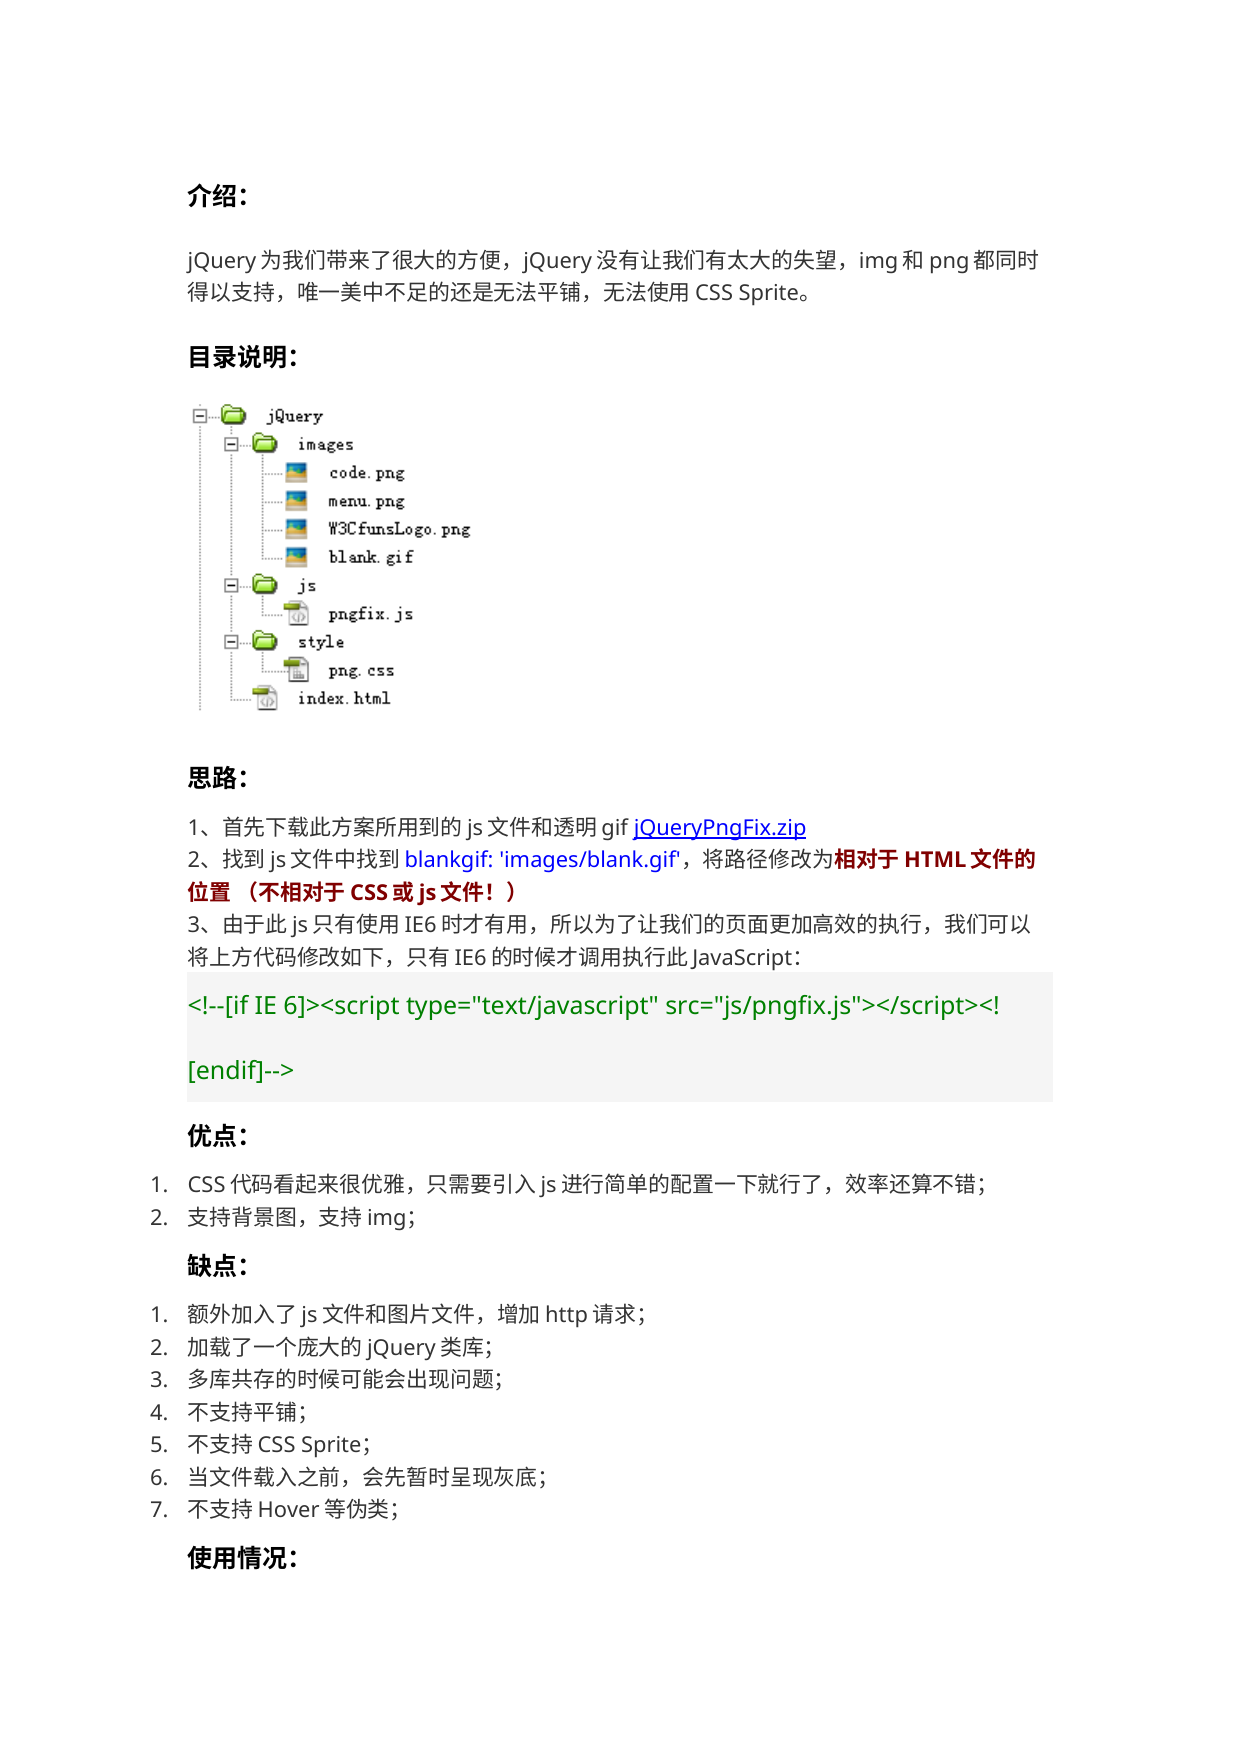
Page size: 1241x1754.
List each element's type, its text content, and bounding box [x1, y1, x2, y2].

text 使用情况： [187, 1524, 1053, 1589]
list 不支持平铺； [150, 1394, 1053, 1427]
picture [187, 403, 500, 712]
text 思路： [187, 744, 1053, 809]
text 1、首先下载此方案所用到的js文件和透明gif jQueryPngFix.zip [187, 809, 1053, 842]
list 当文件载入之前，会先暂时呈现灰底； [150, 1459, 1053, 1492]
text 缺点： [187, 1232, 1053, 1297]
text 介绍： [187, 162, 1053, 227]
list 额外加入了js文件和图片文件，增加http请求； [150, 1297, 1053, 1329]
text 目录说明： [187, 323, 1053, 388]
list 不支持CSS Sprite； [150, 1427, 1053, 1459]
text 3、由于此js只有使用IE6时才有用，所以为了让我们的页面更加高效的执行，我们可以将上方代码修改如下，只有IE6的时候才调用执行此JavaScript： [187, 907, 1053, 972]
text <!--[if IE 6]><script type="text/javascript" src="js/pngfix.js"></script><![endif]--> [187, 972, 1053, 1102]
list CSS代码看起来很优雅，只需要引入js进行简单的配置一下就行了，效率还算不错； [150, 1167, 1053, 1199]
text jQuery为我们带来了很大的方便，jQuery没有让我们有太大的失望，img和png都同时得以支持，唯一美中不足的还是无法平铺，无法使用CSS Sprite。 [187, 243, 1053, 308]
list 加载了一个庞大的jQuery类库； [150, 1329, 1053, 1362]
text 2、找到js文件中找到blankgif: 'images/blank.gif'，将路径修改为相对于HTML文件的位置 （不相对于CSS或js文件！） [187, 842, 1053, 907]
text 优点： [187, 1102, 1053, 1167]
list 支持背景图，支持img； [150, 1199, 1053, 1232]
list 多库共存的时候可能会出现问题； [150, 1362, 1053, 1394]
list 不支持Hover等伪类； [150, 1492, 1053, 1524]
